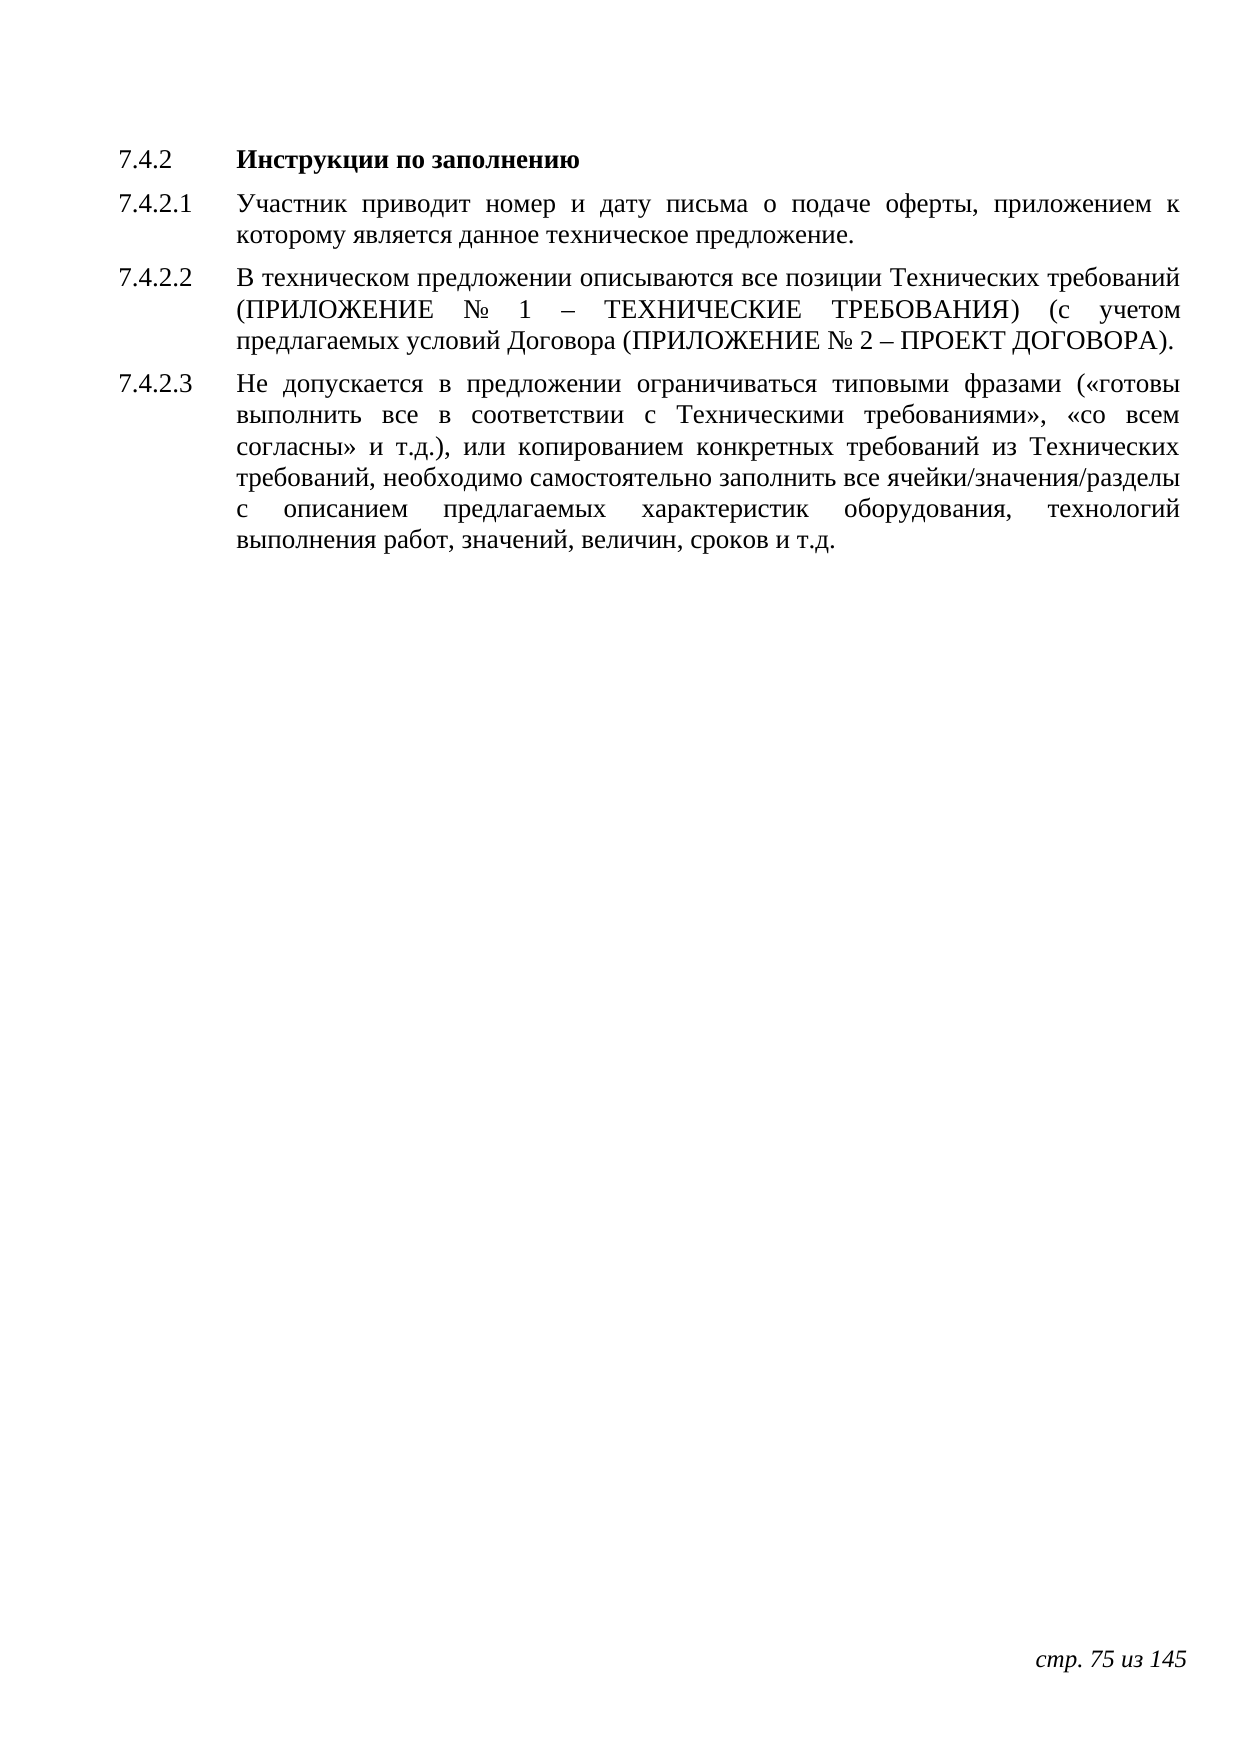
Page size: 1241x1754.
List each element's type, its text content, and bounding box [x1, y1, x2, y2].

text Не допускается в предложении ограничиваться типовыми фразами («готовы выполнить все в соответствии с Техническими требованиями», «со всем согласны» и т.д.), или копированием конкретных требований из Технических требований, необходимо самостоятельно заполнить все ячейки/значения/разделы с описанием предлагаемых характеристик оборудования, технологий выполнения работ, значений, величин, сроков и т.д. [118, 367, 1181, 554]
text Участник приводит номер и дату письма о подаче оферты, приложением к которому является данное техническое предложение. [118, 187, 1181, 249]
text Инструкции по заполнению [118, 143, 1181, 174]
text В техническом предложении описываются все позиции Технических требований (ПРИЛОЖЕНИЕ № 1 – ТЕХНИЧЕСКИЕ ТРЕБОВАНИЯ) (с учетом предлагаемых условий Договора (ПРИЛОЖЕНИЕ № 2 – ПРОЕКТ ДОГОВОРА). [118, 262, 1181, 355]
